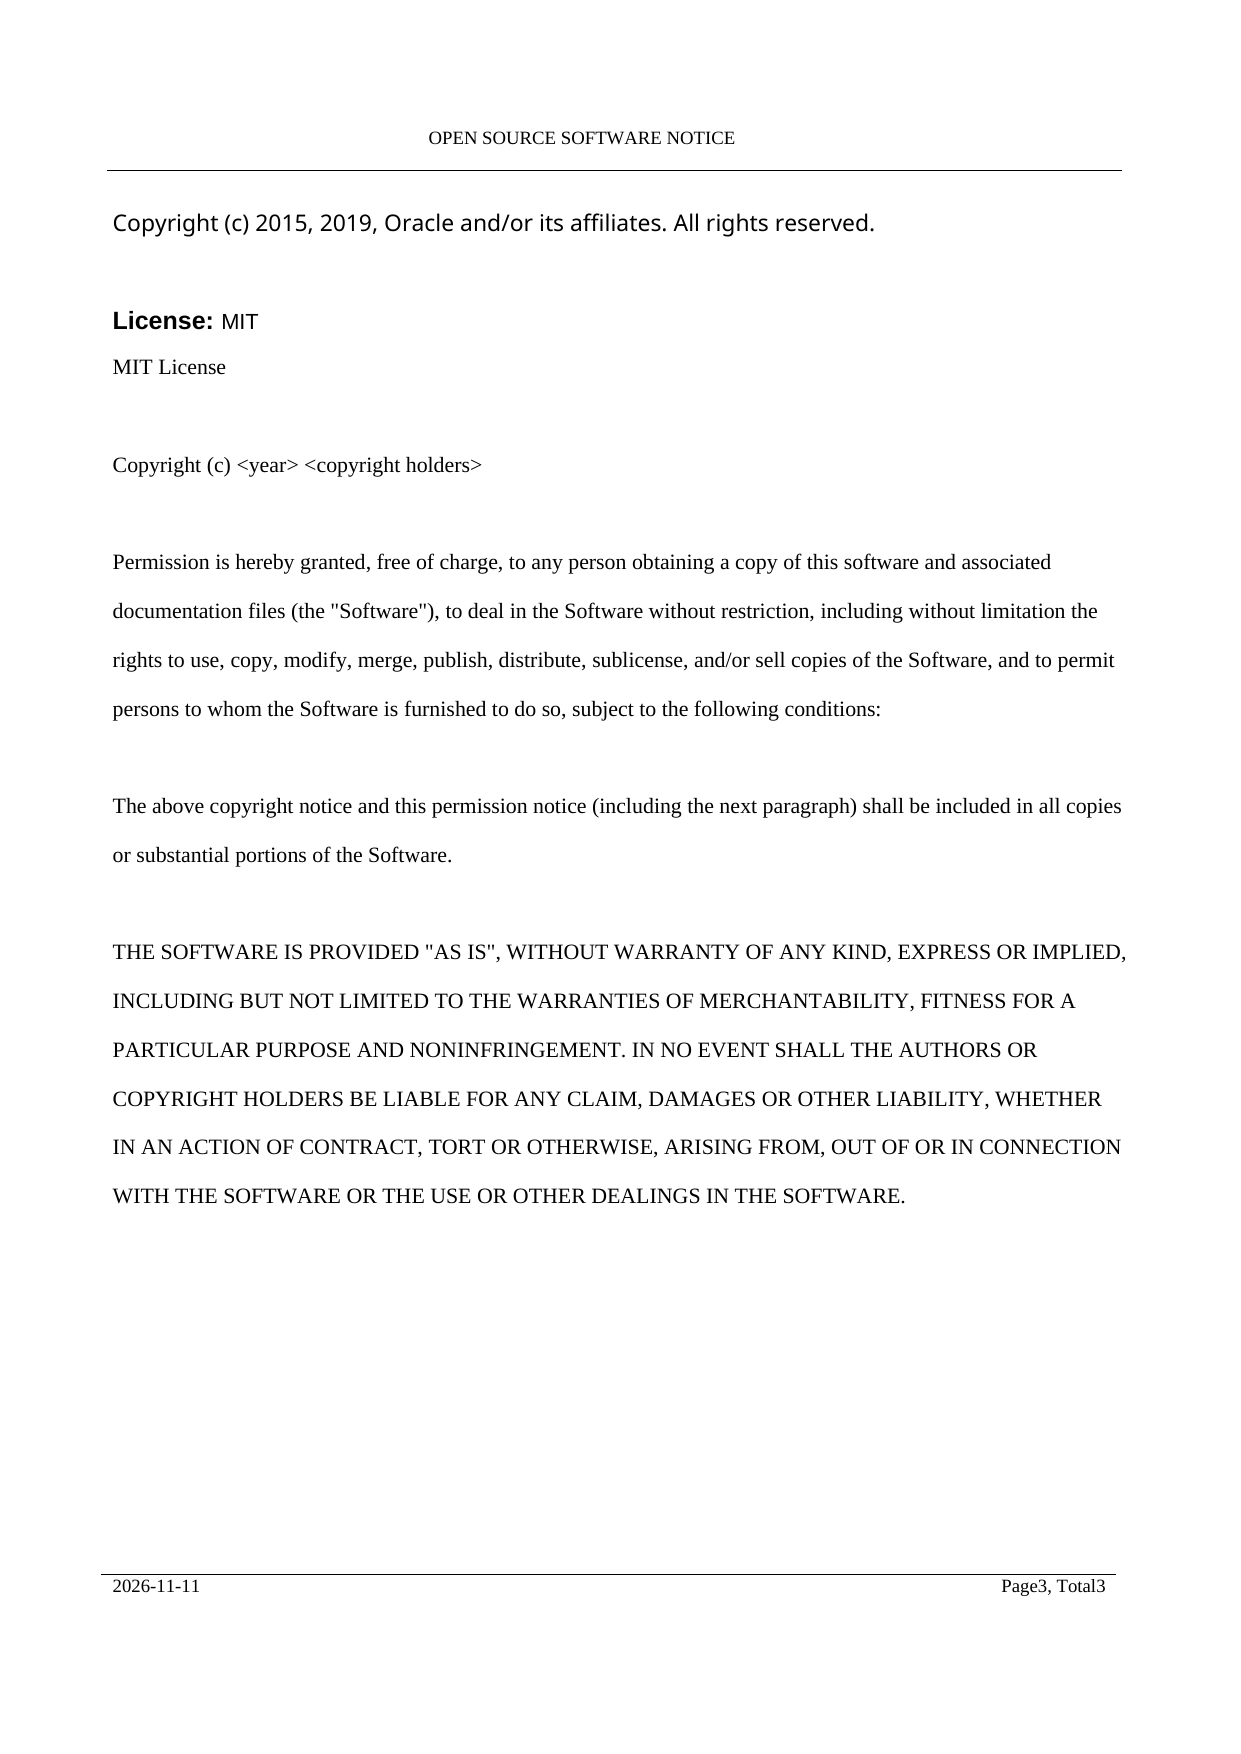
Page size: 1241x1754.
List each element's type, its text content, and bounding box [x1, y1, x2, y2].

text License: MIT [112, 304, 1128, 336]
text MIT License Copyright (c) <year> <copyright holders> Permission is hereby granted, free of charge, to any person obtaining a copy of this software and associated documentation files (the "Software"), to deal in the Software without restriction, including without limitation the rights to use, copy, modify, merge, publish, distribute, sublicense, and/or sell copies of the Software, and to permit persons to whom the Software is furnished to do so, subject to the following conditions: The above copyright notice and this permission notice (including the next paragraph) shall be included in all copies or substantial portions of the Software. THE SOFTWARE IS PROVIDED "AS IS", WITHOUT WARRANTY OF ANY KIND, EXPRESS OR IMPLIED, INCLUDING BUT NOT LIMITED TO THE WARRANTIES OF MERCHANTABILITY, FITNESS FOR A PARTICULAR PURPOSE AND NONINFRINGEMENT. IN NO EVENT SHALL THE AUTHORS OR COPYRIGHT HOLDERS BE LIABLE FOR ANY CLAIM, DAMAGES OR OTHER LIABILITY, WHETHER IN AN ACTION OF CONTRACT, TORT OR OTHERWISE, ARISING FROM, OUT OF OR IN CONNECTION WITH THE SOFTWARE OR THE USE OR OTHER DEALINGS IN THE SOFTWARE. [112, 351, 1128, 1212]
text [112, 206, 1128, 288]
